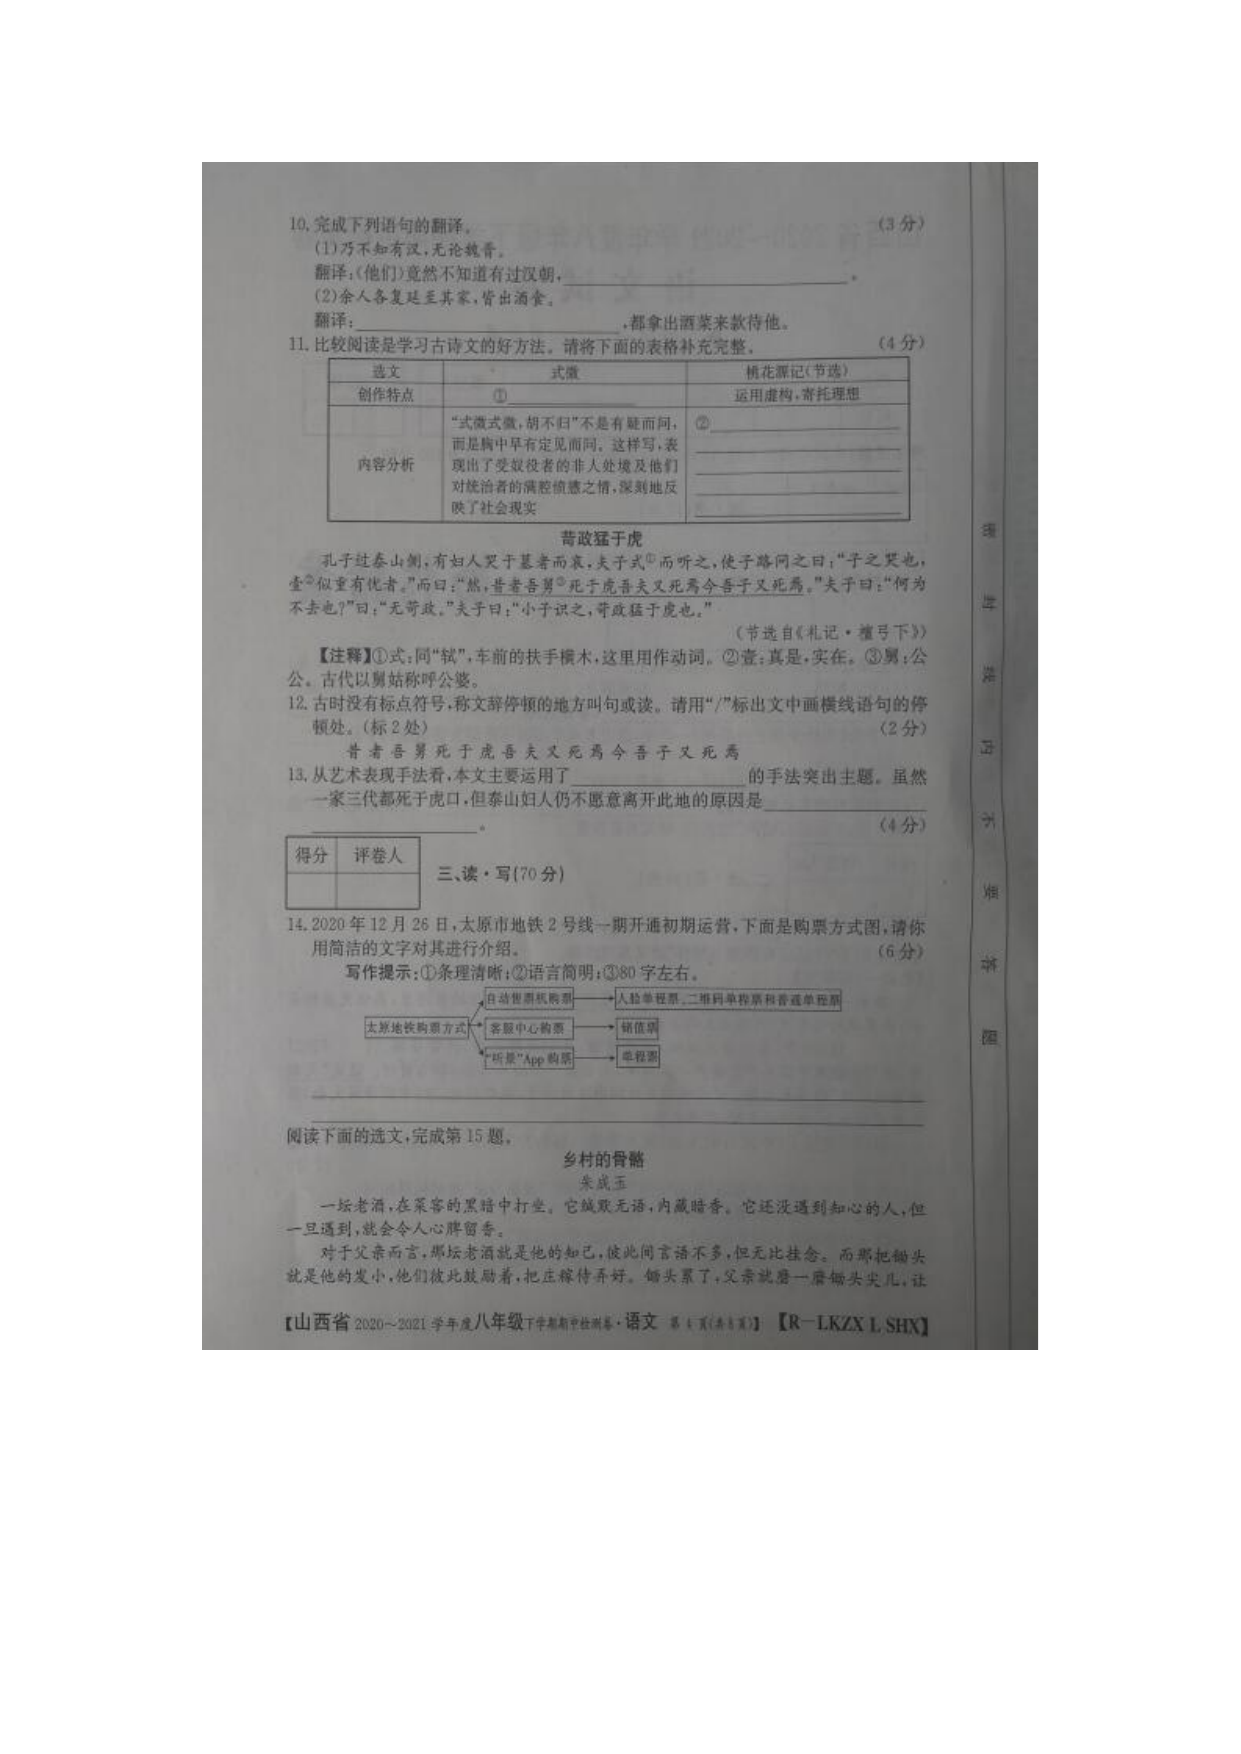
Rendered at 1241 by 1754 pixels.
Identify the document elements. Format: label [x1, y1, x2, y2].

picture [202, 162, 1039, 1350]
